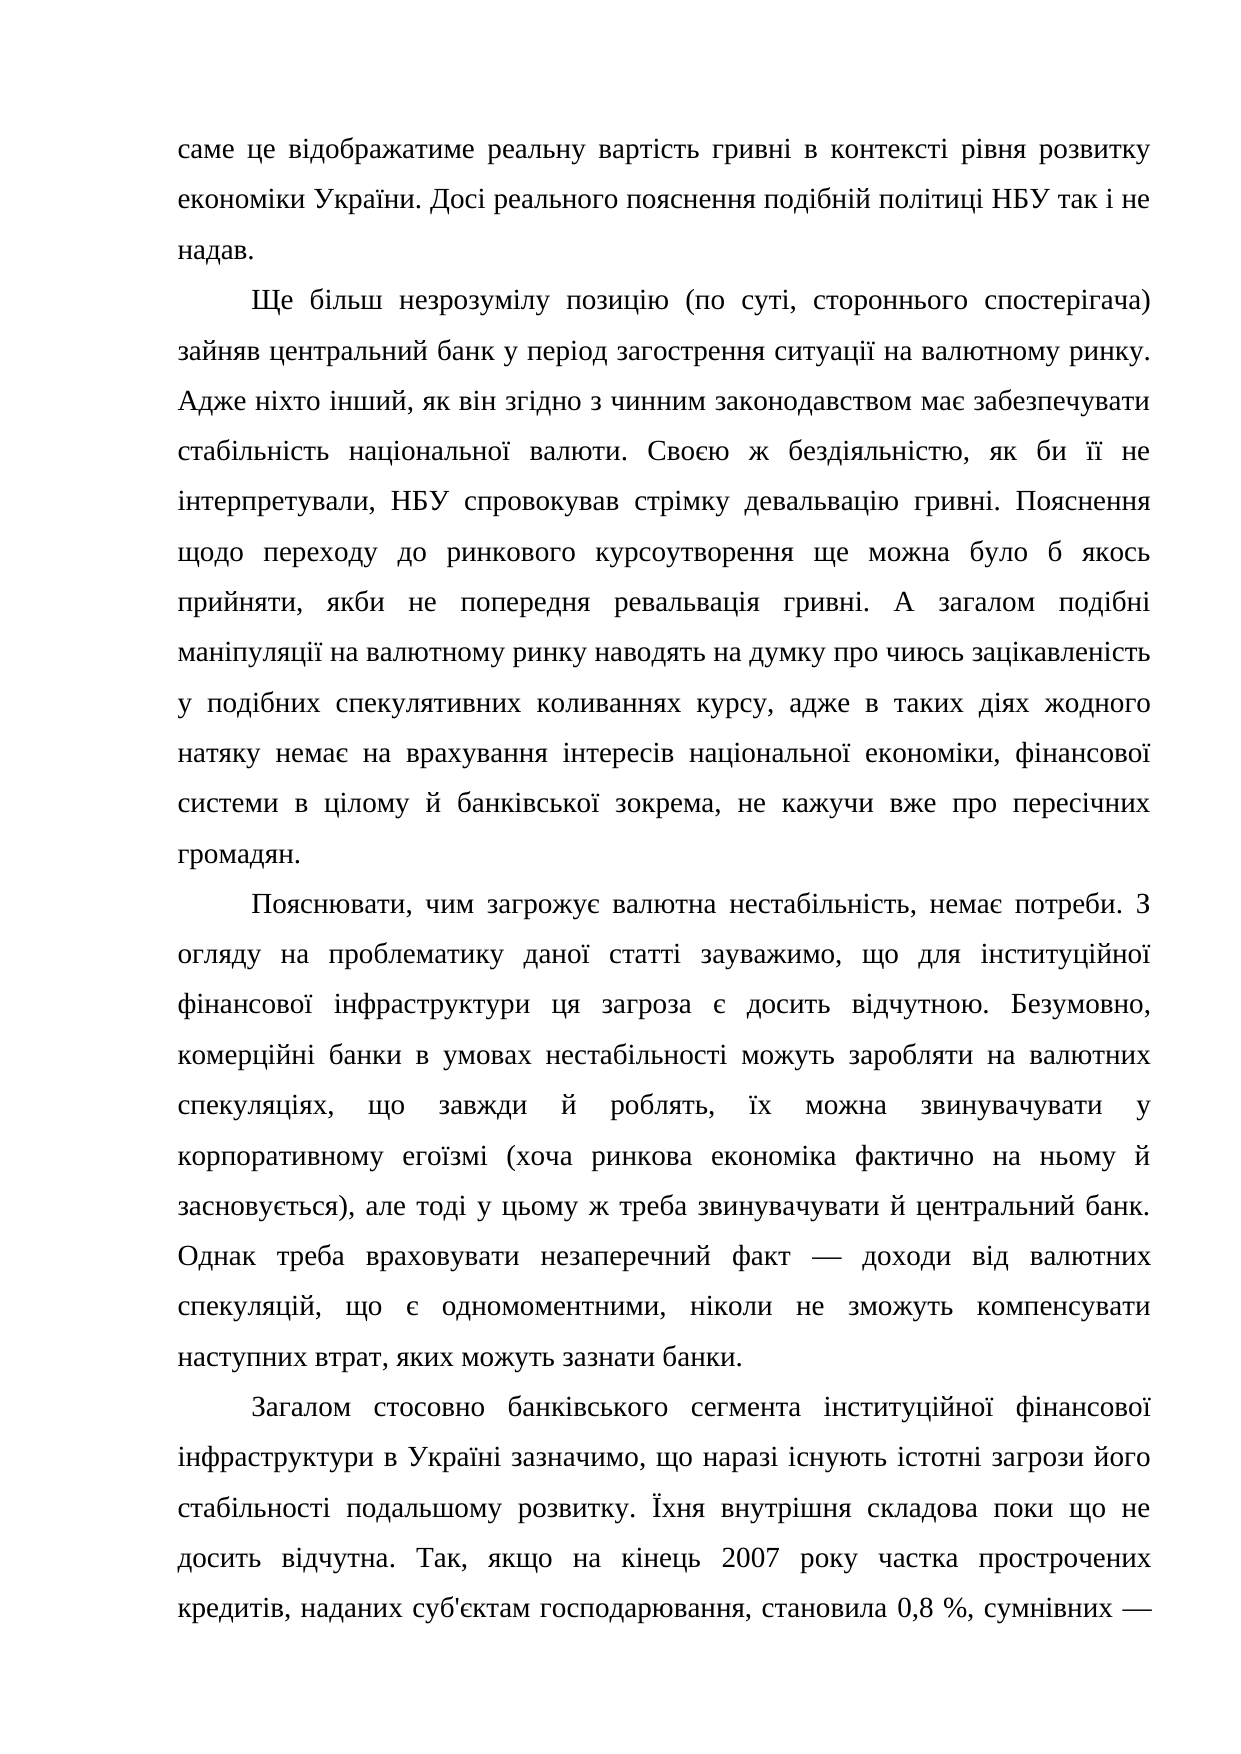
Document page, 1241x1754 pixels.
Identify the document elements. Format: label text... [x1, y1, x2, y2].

text Ще більш незрозумілу позицію (по суті, стороннього спостерігача) зайняв центральний банк у період загострення ситуації на валютному ринку. Адже ніхто інший, як він згідно з чинним законодавством має забезпечувати стабільність національної валюти. Своєю ж бездіяльністю, як би її не інтерпретували, НБУ спровокував стрімку девальвацію гривні. Пояснення щодо переходу до ринкового курсоутворення ще можна було б якось прийняти, якби не попередня ревальвація гривні. А загалом подібні маніпуляції на валютному ринку наводять на думку про чиюсь зацікавленість у подібних спекулятивних коливаннях курсу, адже в таких діях жодного натяку немає на врахування інтересів національної економіки, фінансової системи в цілому й банківської зокрема, не кажучи вже про пересічних громадян. [177, 282, 1152, 869]
text Пояснювати, чим загрожує валютна нестабільність, немає потреби. З огляду на проблематику даної статті зауважимо, що для інституційної фінансової інфраструктури ця загроза є досить відчутною. Безумовно, комерційні банки в умовах нестабільності можуть заробляти на валютних спекуляціях, що завжди й роблять, їх можна звинувачувати у корпоративному егоїзмі (хоча ринкова економіка фактично на ньому й засновується), але тоді у цьому ж треба звинувачувати й центральний банк. Однак треба враховувати незаперечний факт — доходи від валютних спекуляцій, що є одномоментними, ніколи не зможуть компенсувати наступних втрат, яких можуть зазнати банки. [177, 886, 1152, 1372]
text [177, 131, 1152, 266]
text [177, 1389, 1152, 1624]
